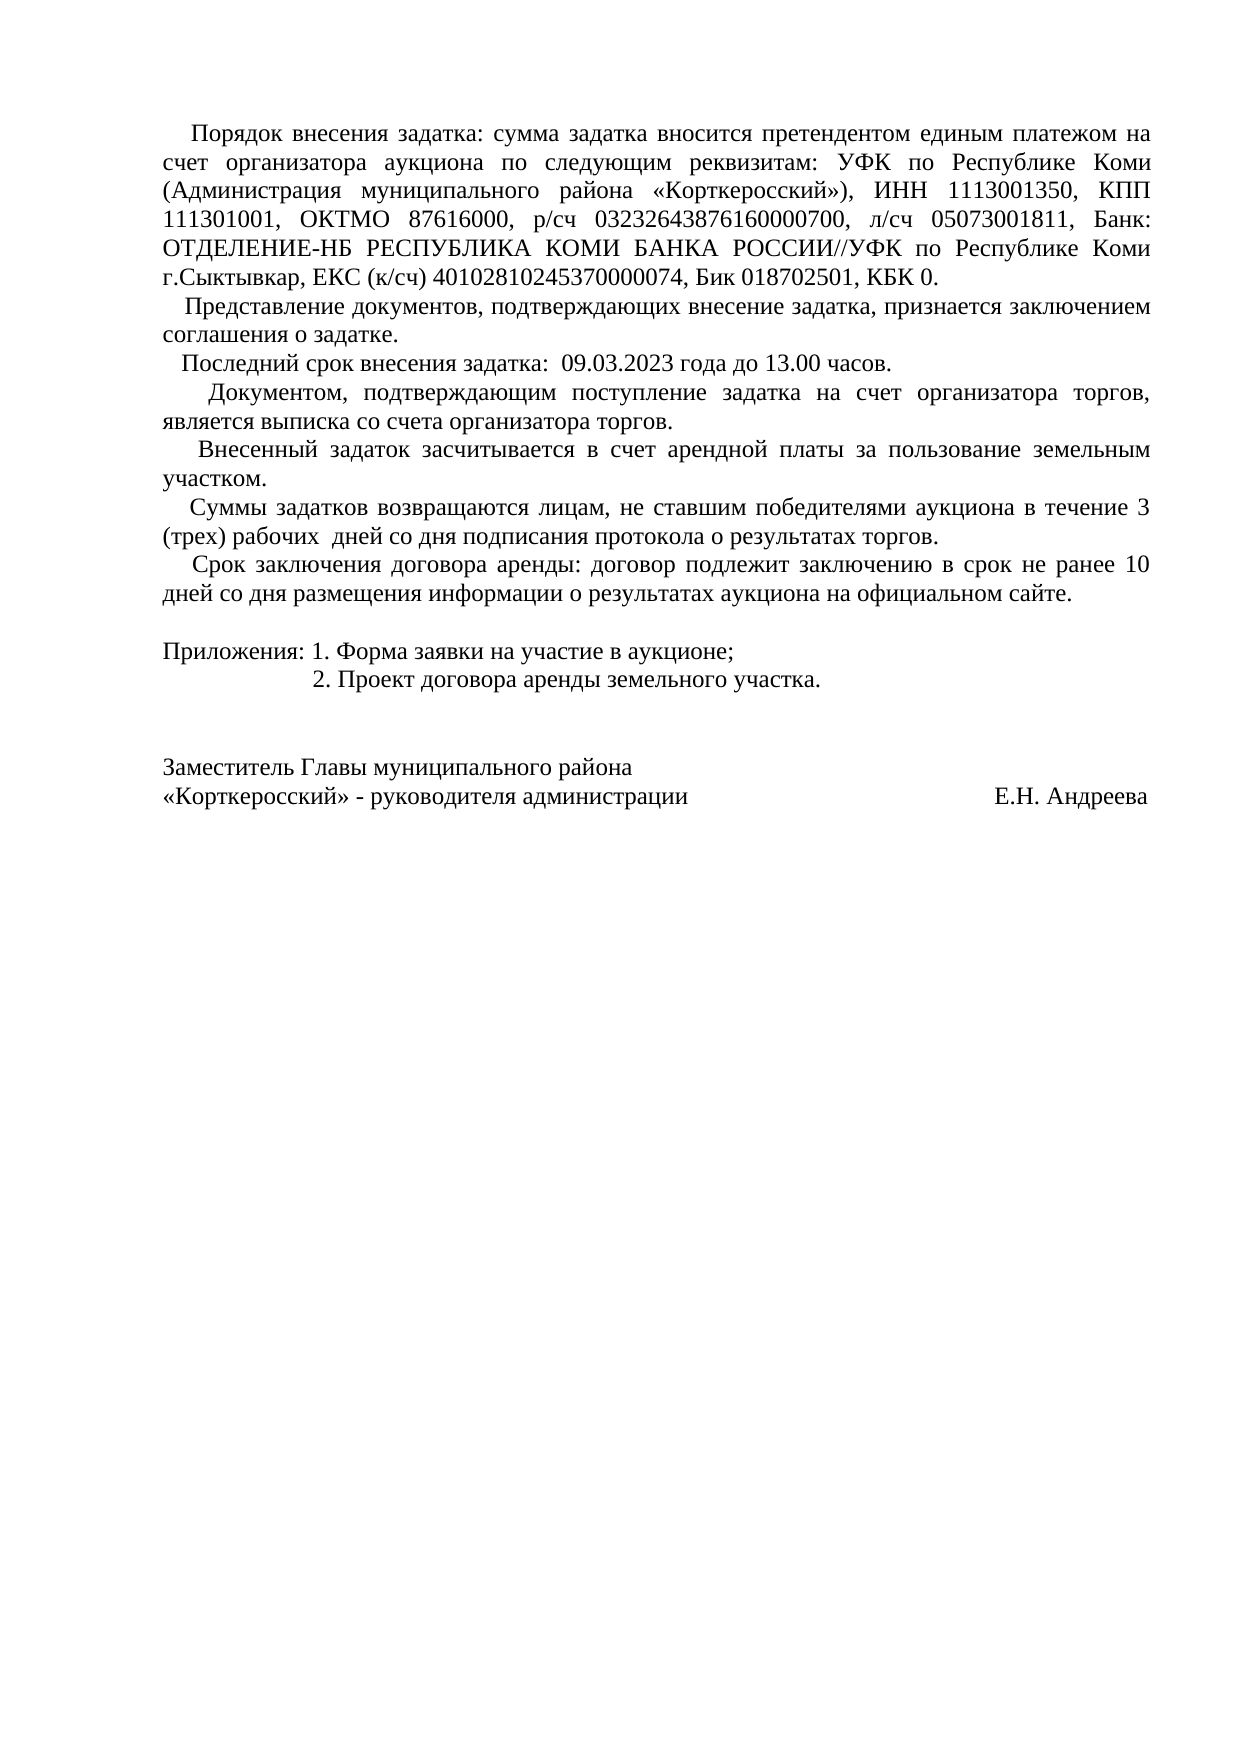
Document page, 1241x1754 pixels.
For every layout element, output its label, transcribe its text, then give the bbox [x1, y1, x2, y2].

text Документом, подтверждающим поступление задатка на счет организатора торгов, является выписка со счета организатора торгов. [162, 377, 1152, 434]
text Внесенный задаток засчитывается в счет арендной платы за пользование земельным участком. [162, 434, 1152, 492]
text Заместитель Главы муниципального района [162, 752, 1152, 781]
text Срок заключения договора аренды: договор подлежит заключению в срок не ранее 10 дней со дня размещения информации о результатах аукциона на официальном сайте. [162, 549, 1152, 607]
text Представление документов, подтверждающих внесение задатка, признается заключением соглашения о задатке. [162, 291, 1152, 348]
text 2. Проект договора аренды земельного участка. [162, 664, 1152, 693]
text Последний срок внесения задатка: 09.03.2023 года до 13.00 часов. [162, 348, 1152, 377]
text «Корткеросский» - руководителя администрации Е.Н. Андреева [162, 781, 1152, 810]
text Приложения: 1. Форма заявки на участие в аукционе; [162, 636, 1152, 664]
text Суммы задатков возвращаются лицам, не ставшим победителями аукциона в течение 3 (трех) рабочих дней со дня подписания протокола о результатах торгов. [162, 492, 1152, 549]
text Порядок внесения задатка: сумма задатка вносится претендентом единым платежом на счет организатора аукциона по следующим реквизитам: УФК по Республике Коми (Администрация муниципального района «Корткеросский»), ИНН 1113001350, КПП 111301001, ОКТМО 87616000, р/сч 03232643876160000700, л/сч 05073001811, Банк: ОТДЕЛЕНИЕ-НБ РЕСПУБЛИКА КОМИ БАНКА РОССИИ//УФК по Республике Коми г.Сыктывкар, ЕКС (к/сч) 40102810245370000074, Бик 018702501, КБК 0. [162, 118, 1152, 291]
